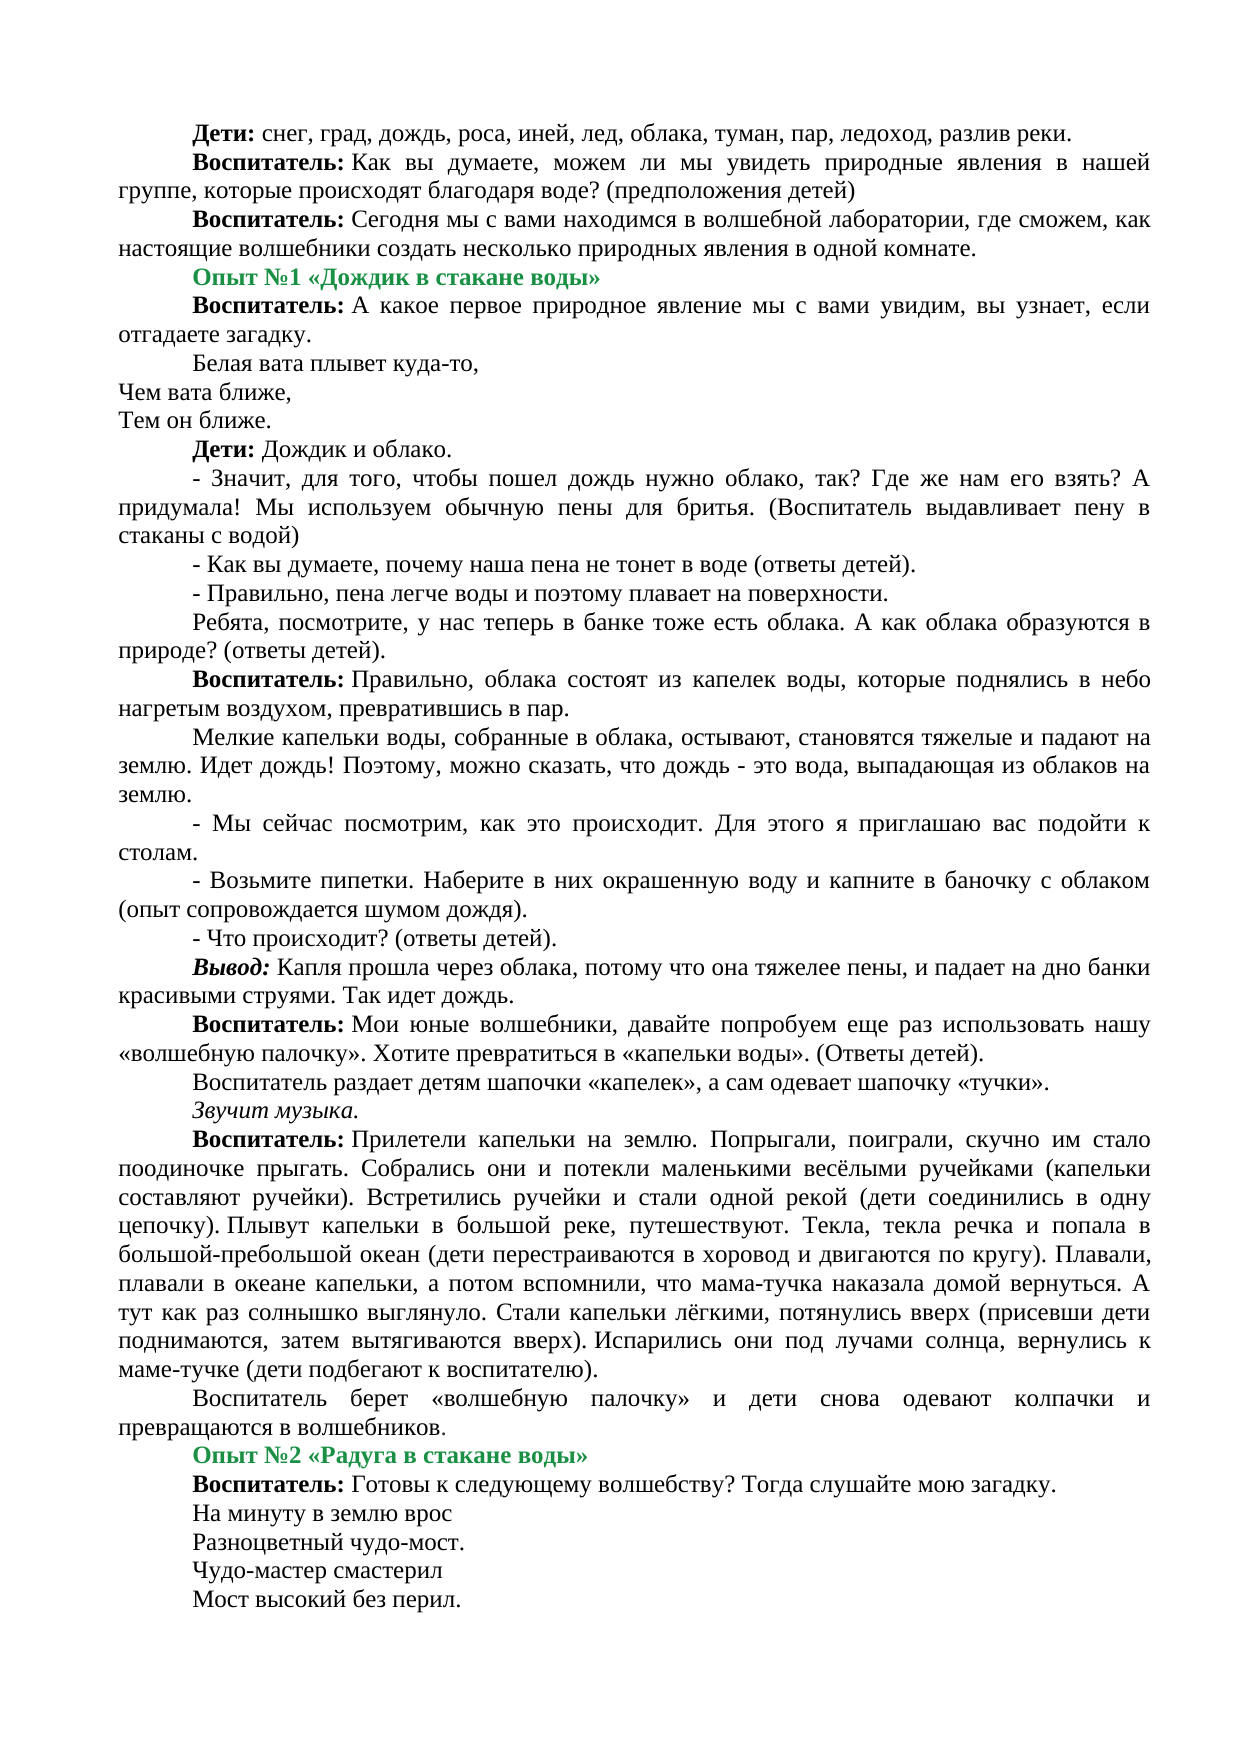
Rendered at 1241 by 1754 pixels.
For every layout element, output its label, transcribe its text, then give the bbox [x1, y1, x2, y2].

text Опыт №1 «Дождик в стакане воды» [118, 262, 1152, 291]
text На минуту в землю врос Разноцветный чудо-мост. Чудо-мастер смастерил Мост высокий без перил. [192, 1498, 1152, 1613]
text - Возьмите пипетки. Наберите в них окрашенную воду и капните в баночку с облаком (опыт сопровождается шумом дождя). [118, 866, 1152, 923]
text Воспитатель: Мои юные волшебники, давайте попробуем еще раз использовать нашу «волшебную палочку». Хотите превратиться в «капельки воды». (Ответы детей). [118, 1009, 1152, 1067]
text Мелкие капельки воды, собранные в облака, остывают, становятся тяжелые и падают на землю. Идет дождь! Поэтому, можно сказать, что дождь - это вода, выпадающая из облаков на землю. [118, 722, 1152, 808]
text - Как вы думаете, почему наша пена не тонет в воде (ответы детей). [118, 549, 1152, 578]
text Воспитатель: Сегодня мы с вами находимся в волшебной лаборатории, где сможем, как настоящие волшебники создать несколько природных явления в одной комнате. [118, 204, 1152, 262]
text Вывод: Капля прошла через облака, потому что она тяжелее пены, и падает на дно банки красивыми струями. Так идет дождь. [118, 952, 1152, 1009]
text Воспитатель: Как вы думаете, можем ли мы увидеть природные явления в нашей группе, которые происходят благодаря воде? (предположения детей) [118, 147, 1152, 204]
text - Что происходит? (ответы детей). [118, 923, 1152, 952]
text - Значит, для того, чтобы пошел дождь нужно облако, так? Где же нам его взять? А придумала! Мы используем обычную пены для бритья. (Воспитатель выдавливает пену в стаканы с водой) [118, 463, 1152, 549]
text Воспитатель берет «волшебную палочку» и дети снова одевают колпачки и превращаются в волшебников. [118, 1383, 1152, 1441]
text Воспитатель раздает детям шапочки «капелек», а сам одевает шапочку «тучки». [118, 1067, 1152, 1096]
text Воспитатель: Готовы к следующему волшебству? Тогда слушайте мою загадку. [118, 1469, 1152, 1498]
text Воспитатель: Прилетели капельки на землю. Попрыгали, поиграли, скучно им стало поодиночке прыгать. Собрались они и потекли маленькими весёлыми ручейками (капельки составляют ручейки). Встретились ручейки и стали одной рекой (дети соединились в одну цепочку). Плывут капельки в большой реке, путешествуют. Текла, текла речка и попала в большой-пребольшой океан (дети перестраиваются в хоровод и двигаются по кругу). Плавали, плавали в океане капельки, а потом вспомнили, что мама-тучка наказала домой вернуться. А тут как раз солнышко выглянуло. Стали капельки лёгкими, потянулись вверх (присевши дети поднимаются, затем вытягиваются вверх). Испарились они под лучами солнца, вернулись к маме-тучке (дети подбегают к воспитателю). [118, 1124, 1152, 1383]
text - Мы сейчас посмотрим, как это происходит. Для этого я приглашаю вас подойти к столам. [118, 808, 1152, 866]
text - Правильно, пена легче воды и поэтому плавает на поверхности. [118, 578, 1152, 607]
text Воспитатель: А какое первое природное явление мы с вами увидим, вы узнает, если отгадаете загадку. [118, 291, 1152, 348]
text Звучит музыка. [118, 1096, 1152, 1124]
text Дети: Дождик и облако. [118, 434, 1152, 463]
text Белая вата плывет куда-то, Чем вата ближе, Тем он ближе. [118, 348, 1152, 434]
text Дети: снег, град, дождь, роса, иней, лед, облака, туман, пар, ледоход, разлив реки. [118, 118, 1152, 147]
text Воспитатель: Правильно, облака состоят из капелек воды, которые поднялись в небо нагретым воздухом, превратившись в пар. [118, 664, 1152, 722]
text Опыт №2 «Радуга в стакане воды» [118, 1441, 1152, 1469]
text Ребята, посмотрите, у нас теперь в банке тоже есть облака. А как облака образуются в природе? (ответы детей). [118, 607, 1152, 664]
